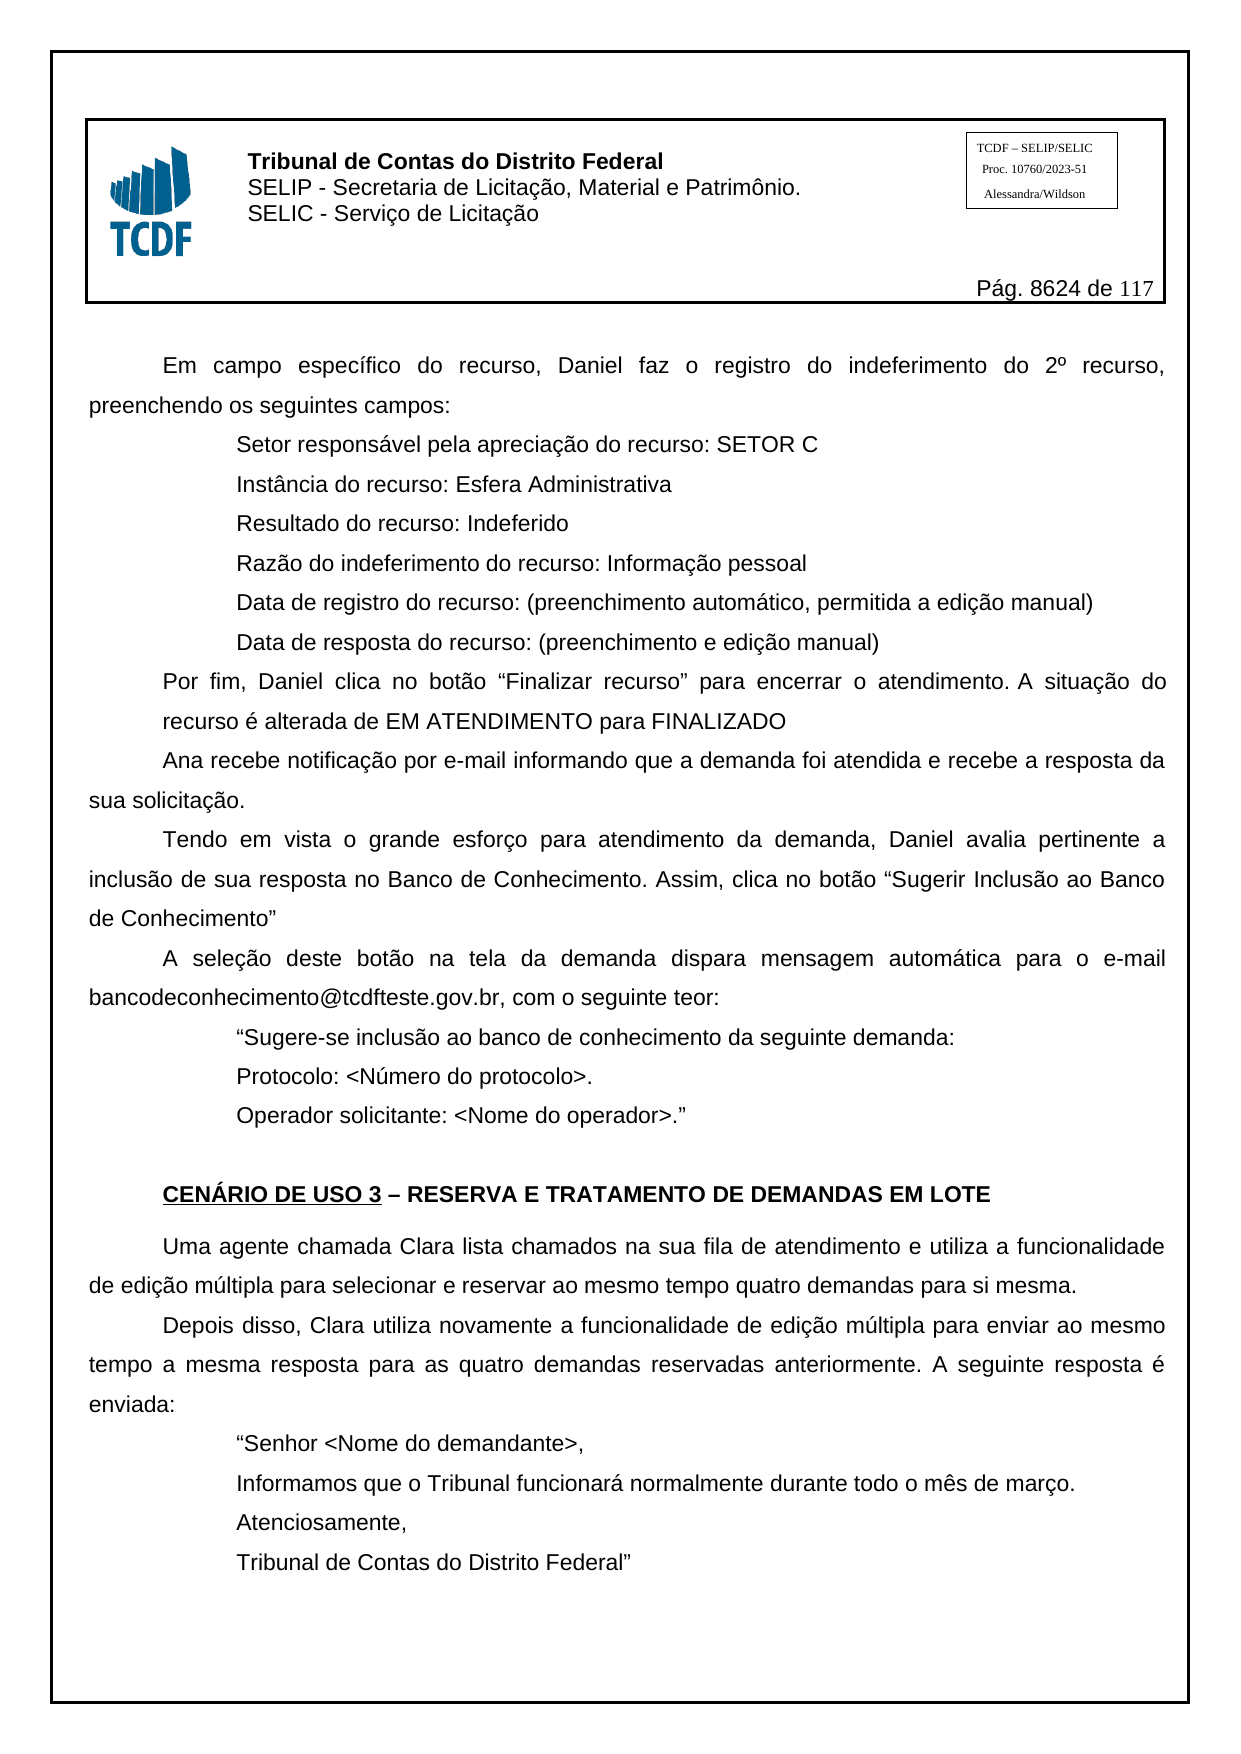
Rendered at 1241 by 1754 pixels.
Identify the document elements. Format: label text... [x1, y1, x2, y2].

text Razão do indeferimento do recurso: Informação pessoal [162, 550, 1167, 576]
text Protocolo: <Número do protocolo>. [236, 1063, 1167, 1089]
text A seleção deste botão na tela da demanda dispara mensagem automática para o e-mail bancodeconhecimento@tcdfteste.gov.br, com o seguinte teor: [89, 944, 1167, 1010]
text Tendo em vista o grande esforço para atendimento da demanda, Daniel avalia pertinente a inclusão de sua resposta no Banco de Conhecimento. Assim, clica no botão “Sugerir Inclusão ao Banco de Conhecimento” [89, 826, 1167, 931]
text Operador solicitante: <Nome do operador>.” [162, 1102, 1167, 1129]
text “Senhor <Nome do demandante>, [236, 1430, 1167, 1456]
text Instância do recurso: Esfera Administrativa [162, 471, 1167, 497]
text Data de registro do recurso: (preenchimento automático, permitida a edição manual) [162, 589, 1167, 616]
text Por fim, Daniel clica no botão “Finalizar recurso” para encerrar o atendimento. A situação do recurso é alterada de EM ATENDIMENTO para FINALIZADO [162, 668, 1167, 734]
text Em campo específico do recurso, Daniel faz o registro do indeferimento do 2º recurso, preenchendo os seguintes campos: [89, 352, 1167, 418]
text Tribunal de Contas do Distrito Federal” [236, 1548, 1167, 1575]
text Resultado do recurso: Indeferido [162, 510, 1167, 537]
text Ana recebe notificação por e-mail informando que a demanda foi atendida e recebe a resposta da sua solicitação. [89, 747, 1167, 813]
text Data de resposta do recurso: (preenchimento e edição manual) [162, 629, 1167, 655]
text Setor responsável pela apreciação do recurso: SETOR C [162, 431, 1167, 458]
text Depois disso, Clara utiliza novamente a funcionalidade de edição múltipla para enviar ao mesmo tempo a mesma resposta para as quatro demandas reservadas anteriormente. A seguinte resposta é enviada: [89, 1312, 1167, 1417]
text Informamos que o Tribunal funcionará normalmente durante todo o mês de março. [236, 1469, 1167, 1496]
text Uma agente chamada Clara lista chamados na sua fila de atendimento e utiliza a funcionalidade de edição múltipla para selecionar e reservar ao mesmo tempo quatro demandas para si mesma. [89, 1233, 1167, 1298]
text “Sugere-se inclusão ao banco de conhecimento da seguinte demanda: [162, 1023, 1167, 1050]
text CENÁRIO DE USO 3 – RESERVA E TRATAMENTO DE DEMANDAS EM LOTE [162, 1181, 1167, 1207]
text Atenciosamente, [236, 1509, 1167, 1535]
picture [95, 143, 206, 259]
